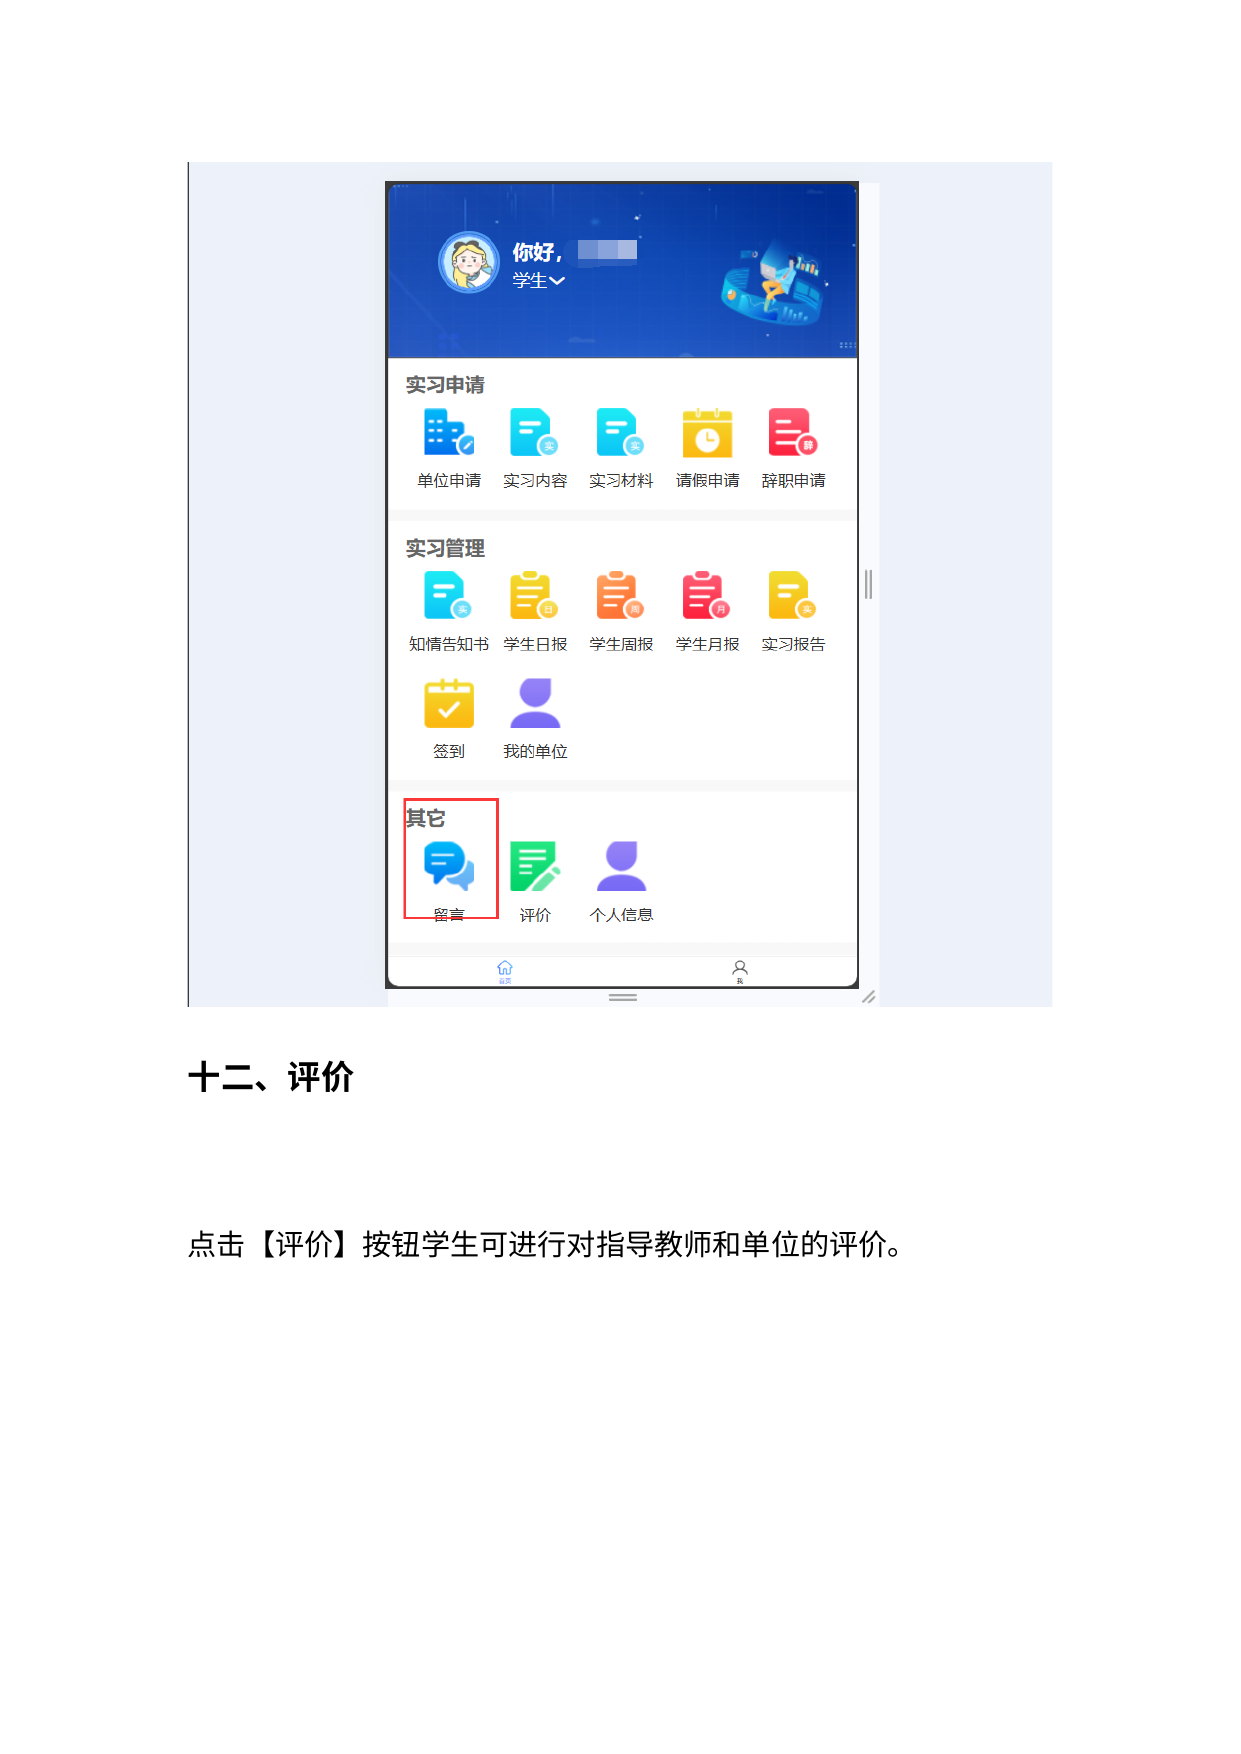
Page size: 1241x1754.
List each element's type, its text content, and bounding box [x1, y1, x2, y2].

subtitle 评价 [187, 1042, 1053, 1107]
text 点击【评价】按钮学生可进行对指导教师和单位的评价。 [187, 1210, 1053, 1275]
picture [187, 162, 1053, 1007]
